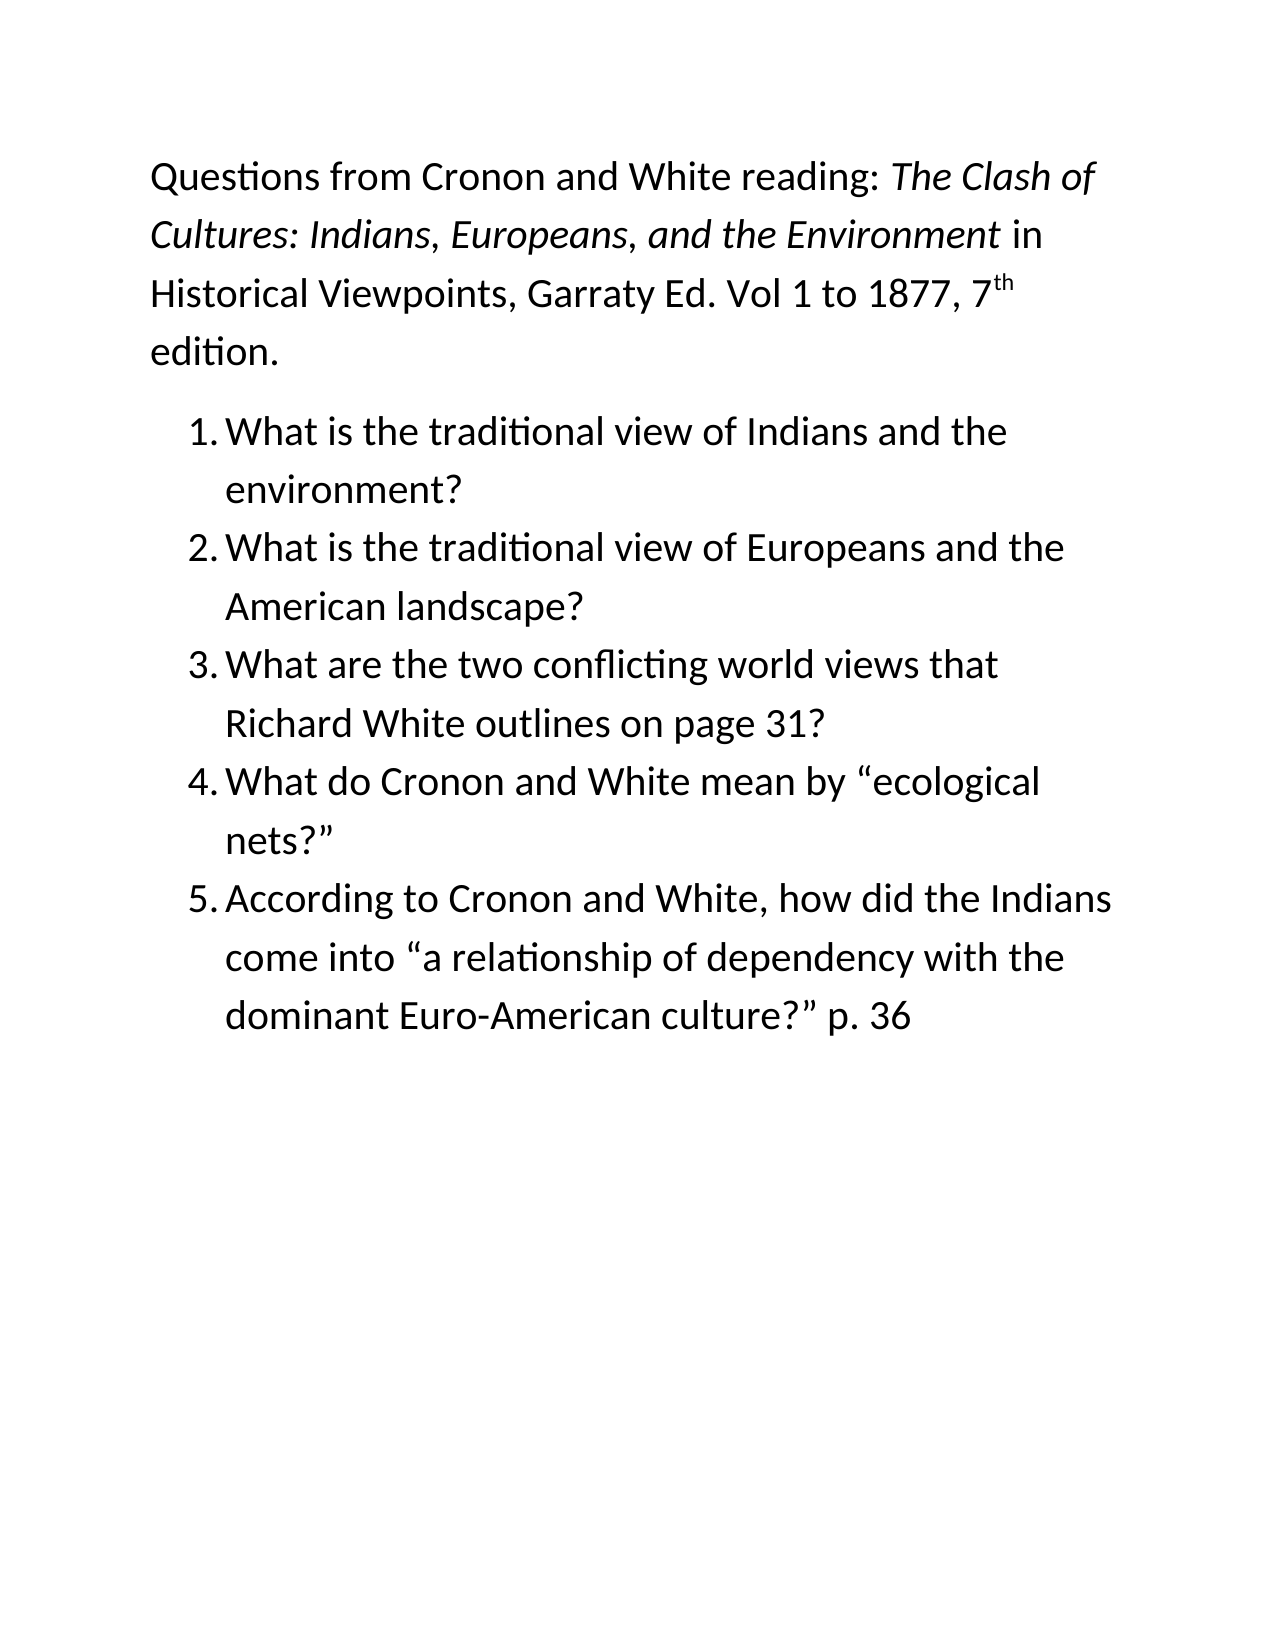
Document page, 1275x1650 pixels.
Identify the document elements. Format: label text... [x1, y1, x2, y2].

list According to Cronon and White, how did the Indians come into “a relationship of dependency with the dominant Euro-American culture?” p. 36 [187, 872, 1125, 1040]
list What are the two conflicting world views that Richard White outlines on page 31? [187, 638, 1125, 748]
list What do Cronon and White mean by “ecological nets?” [187, 755, 1125, 864]
list What is the traditional view of Indians and the environment? [187, 404, 1125, 514]
text Questions from Cronon and White reading: The Clash of Cultures: Indians, Europeans, and the Environment in Historical Viewpoints, Garraty Ed. Vol 1 to 1877, 7th edition. [150, 150, 1125, 376]
list What is the traditional view of Europeans and the American landscape? [187, 521, 1125, 631]
